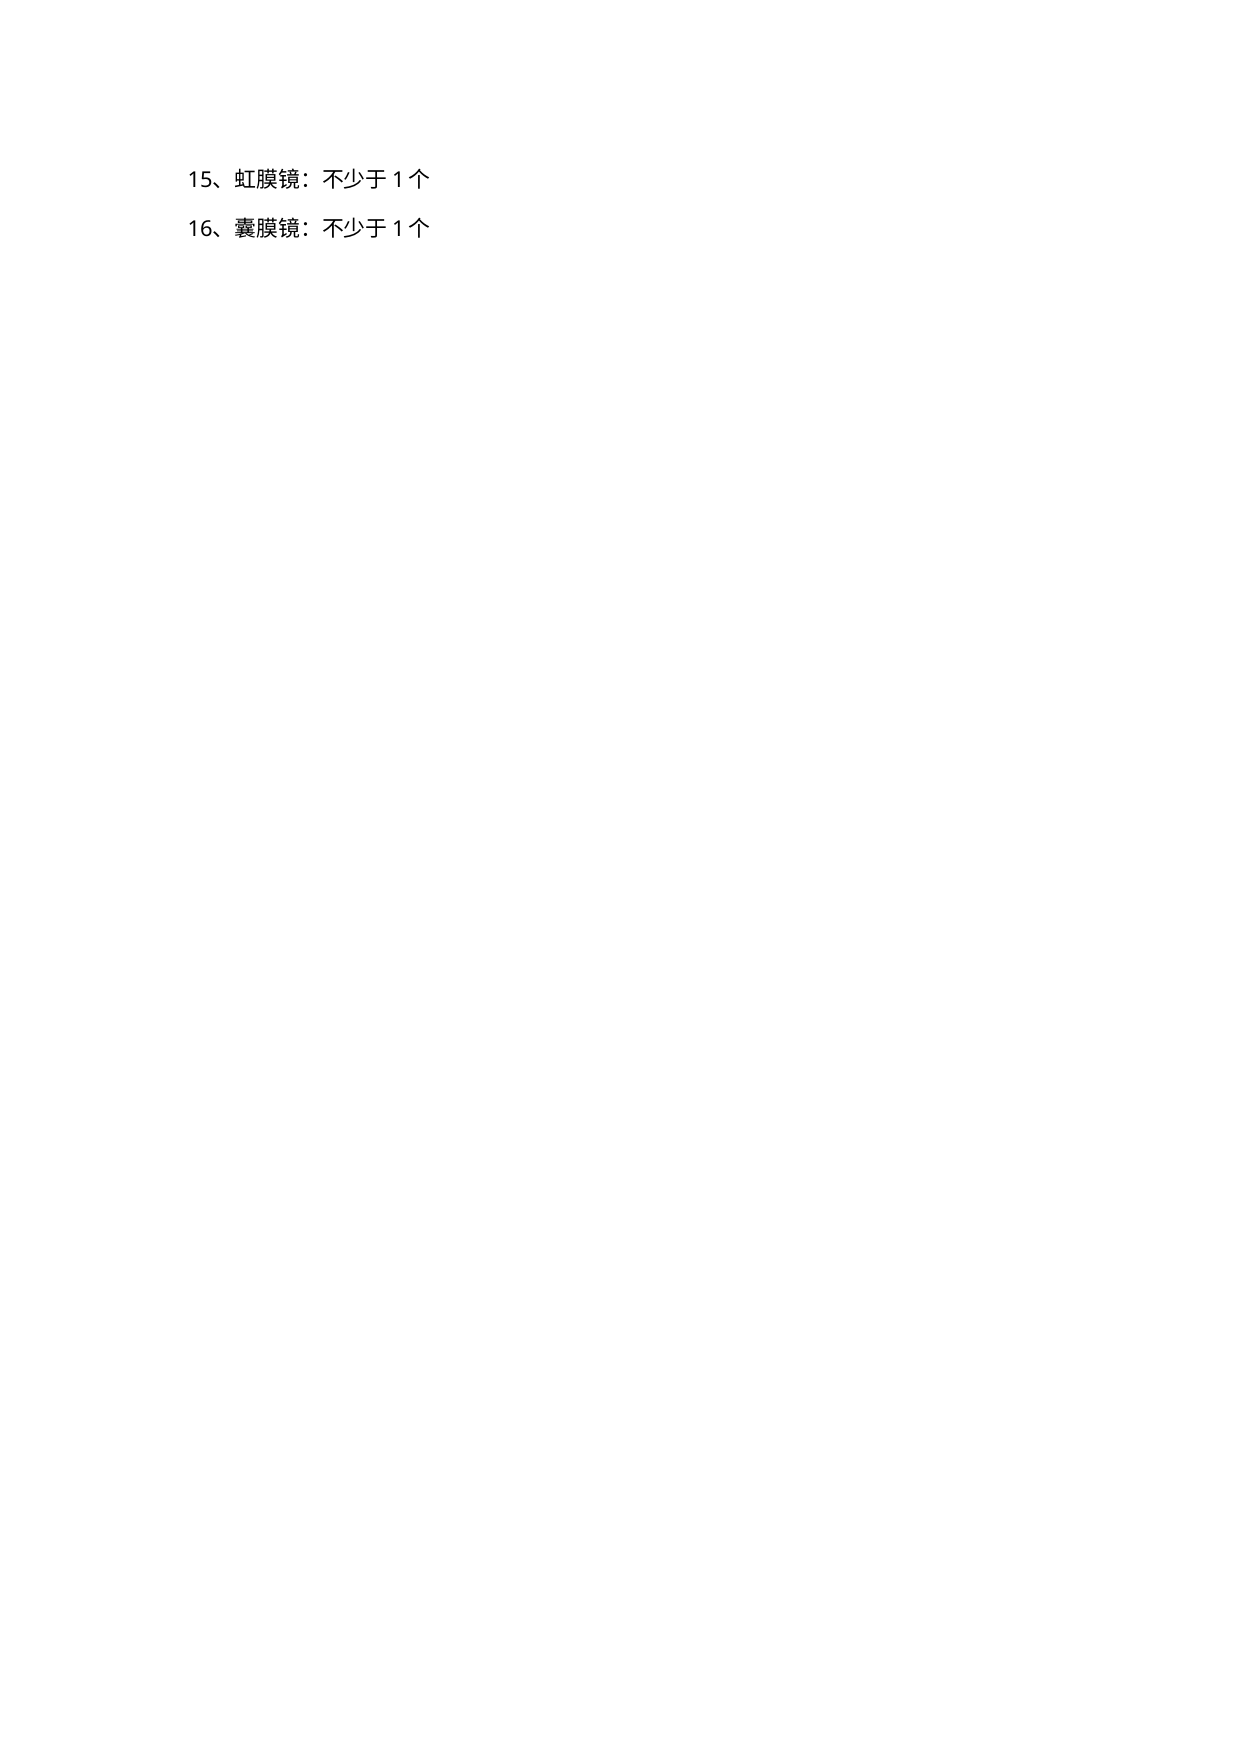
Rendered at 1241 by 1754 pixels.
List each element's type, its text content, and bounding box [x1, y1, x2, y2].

text 16、囊膜镜：不少于1个 [187, 210, 1053, 243]
text 15、虹膜镜：不少于1个 [187, 162, 1053, 194]
